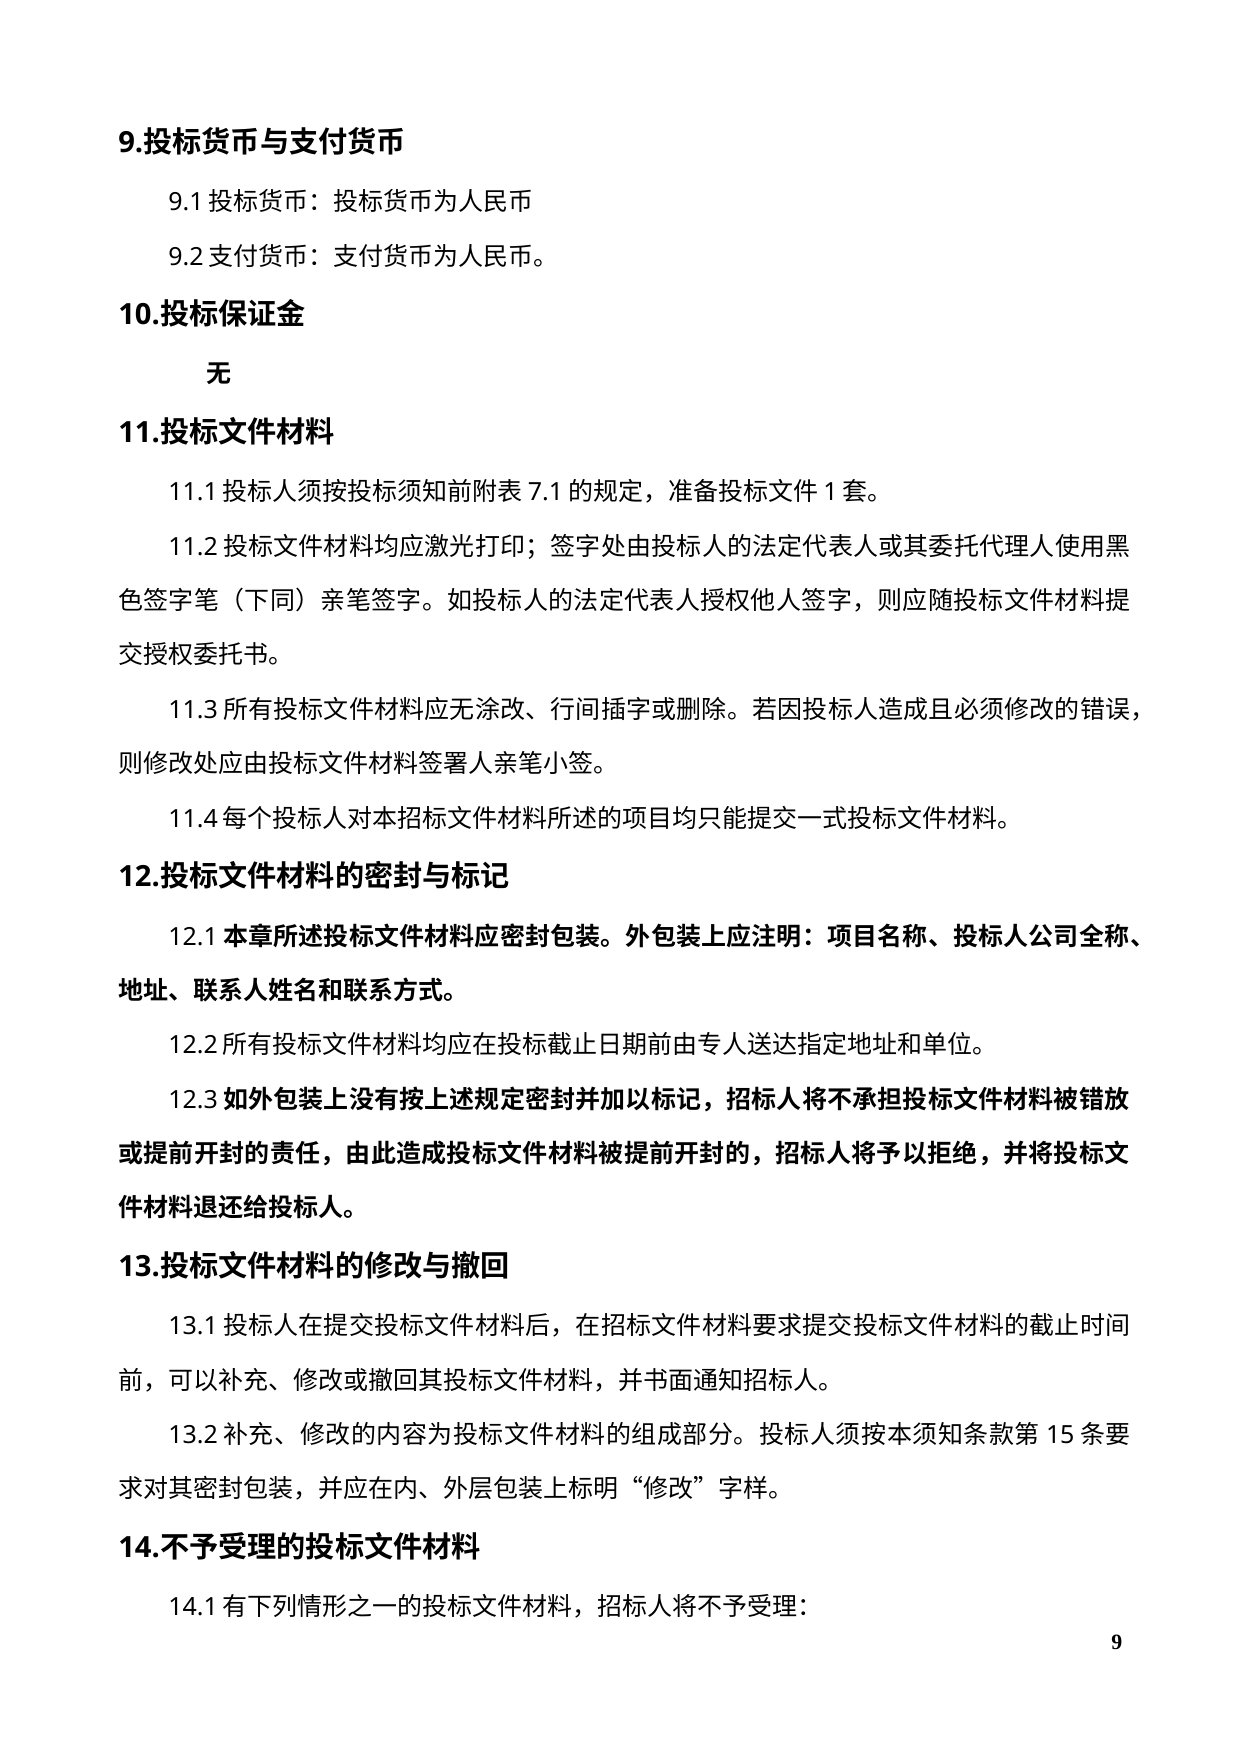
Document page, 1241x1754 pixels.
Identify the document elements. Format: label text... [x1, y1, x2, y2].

text 9.1投标货币：投标货币为人民币 [118, 182, 1131, 218]
text 无 [118, 354, 1122, 390]
text 11.3所有投标文件材料应无涂改、行间插字或删除。若因投标人造成且必须修改的错误，则修改处应由投标文件材料签署人亲笔小签。 [118, 689, 1131, 780]
text 11.4每个投标人对本招标文件材料所述的项目均只能提交一式投标文件材料。 [118, 798, 1131, 834]
text 12.3如外包装上没有按上述规定密封并加以标记，招标人将不承担投标文件材料被错放或提前开封的责任，由此造成投标文件材料被提前开封的，招标人将予以拒绝，并将投标文件材料退还给投标人。 [118, 1079, 1131, 1224]
text 9.2支付货币：支付货币为人民币。 [118, 236, 1131, 272]
text 11.1投标人须按投标须知前附表7.1的规定，准备投标文件1套。 [118, 472, 1131, 508]
text 13.2补充、修改的内容为投标文件材料的组成部分。投标人须按本须知条款第15条要求对其密封包装，并应在内、外层包装上标明“修改”字样。 [118, 1414, 1131, 1505]
text 14.1有下列情形之一的投标文件材料，招标人将不予受理： [118, 1587, 1131, 1623]
text 9.投标货币与支付货币 [118, 118, 1130, 161]
text 13.投标文件材料的修改与撤回 [118, 1242, 1130, 1285]
text 11.投标文件材料 [118, 408, 1130, 451]
text 12.2所有投标文件材料均应在投标截止日期前由专人送达指定地址和单位。 [118, 1025, 1131, 1061]
text 11.2投标文件材料均应激光打印；签字处由投标人的法定代表人或其委托代理人使用黑色签字笔（下同）亲笔签字。如投标人的法定代表人授权他人签字，则应随投标文件材料提交授权委托书。 [118, 526, 1131, 671]
text 12.投标文件材料的密封与标记 [118, 852, 1130, 895]
text 14.不予受理的投标文件材料 [118, 1523, 1130, 1566]
text 13.1投标人在提交投标文件材料后，在招标文件材料要求提交投标文件材料的截止时间前，可以补充、修改或撤回其投标文件材料，并书面通知招标人。 [118, 1306, 1131, 1396]
text 10.投标保证金 [118, 290, 1130, 333]
text 12.1本章所述投标文件材料应密封包装。外包装上应注明：项目名称、投标人公司全称、地址、联系人姓名和联系方式。 [118, 916, 1131, 1007]
